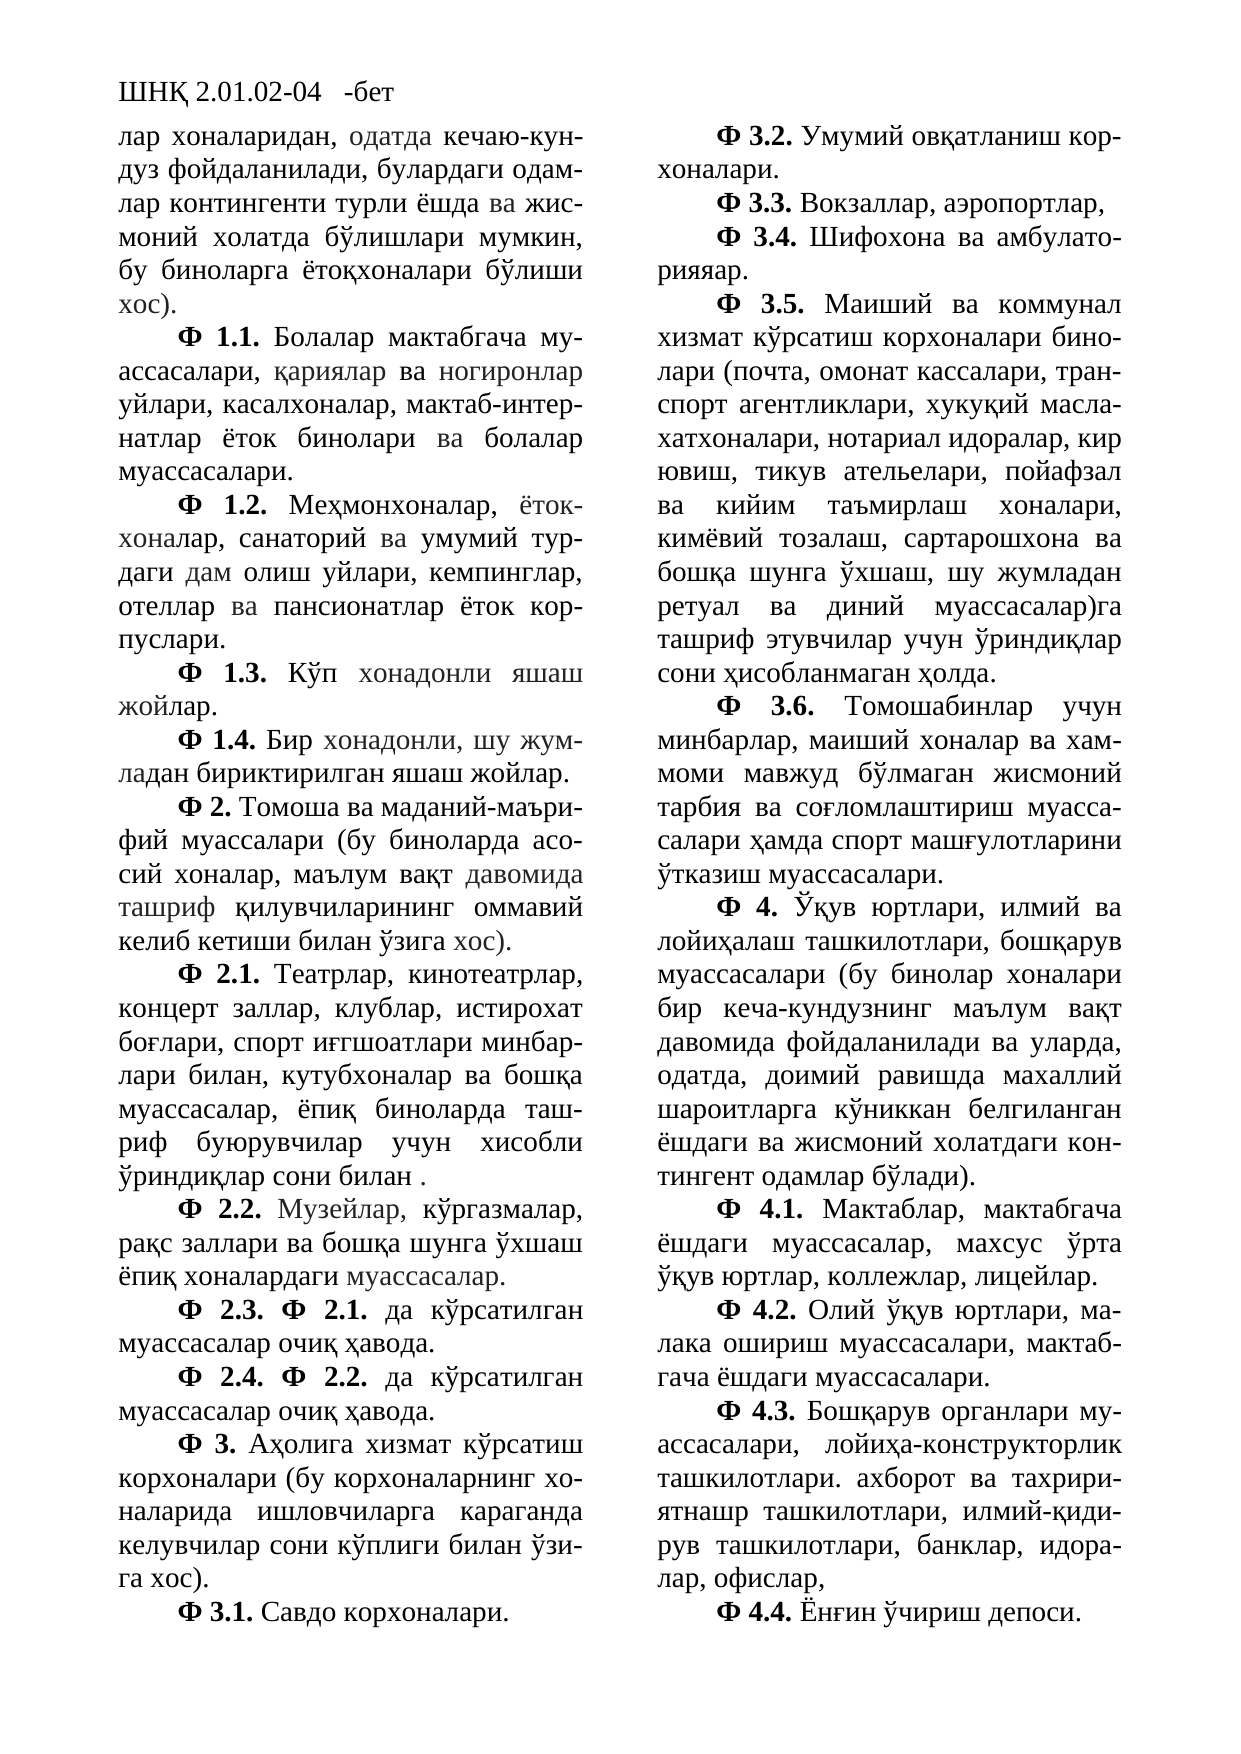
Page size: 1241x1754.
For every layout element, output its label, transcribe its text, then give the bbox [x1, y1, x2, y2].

text Ф 3.4. Шифохона ва амбулато-рияяар. [657, 219, 1122, 286]
text Ф 3.1. Савдо корхоналари. [118, 1594, 583, 1627]
text Ф 4.4. Ёнғин ўчириш депоси. [657, 1594, 1122, 1627]
text Ф 1.2. Меҳмонхоналар, ёток-хоналар, санаторий ва умумий тур-даги дам олиш уйлари, кемпинглар, отеллар ва пансионатлар ёток кор-пуслари. [118, 487, 583, 655]
text Ф 3.3. Вокзаллар, аэропортлар, [657, 185, 1122, 219]
text Ф 3.5. Маиший ва коммунал хизмат кўрсатиш корхоналари бино-лари (почта, омонат кассалари, тран-спорт агентликлари, хукуқий масла-хатхоналари, нотариал идоралар, кир ювиш, тикув ательелари, пойафзал ва кийим таъмирлаш хоналари, кимёвий тозалаш, сартарошхона ва бошқа шунга ўхшаш, шу жумладан ретуал ва диний муассасалар)га ташриф этувчилар учун ўриндиқлар сони ҳисобланмаган ҳолда. [657, 286, 1122, 688]
text Ф 3. Аҳолига хизмат кўрсатиш корхоналари (бу корхоналарнинг хо-наларида ишловчиларга караганда келувчилар сони кўплиги билан ўзи-га хос). [118, 1426, 583, 1594]
text Ф 4. Ўқув юртлари, илмий ва лойиҳалаш ташкилотлари, бошқарув муассасалари (бу бинолар хоналари бир кеча-кундузнинг маълум вақт давомида фойдаланилади ва уларда, одатда, доимий равишда махаллий шароитларга кўниккан белгиланган ёшдаги ва жисмоний холатдаги кон-тингент одамлар бўлади). [657, 889, 1122, 1191]
text Ф 4.2. Олий ўқув юртлари, ма-лака ошириш муассасалари, мактаб-гача ёшдаги муассасалари. [657, 1292, 1122, 1393]
text Ф 3.6. Томошабинлар учун минбарлар, маиший хоналар ва хам-моми мавжуд бўлмаган жисмоний тарбия ва соғломлаштириш муасса-салари ҳамда спорт машғулотларини ўтказиш муассасалари. [657, 688, 1122, 889]
text Ф 1.1. Болалар мактабгача му-ассасалари, қариялар ва ногиронлар уйлари, касалхоналар, мактаб-интер-натлар ёток бинолари ва болалар муассасалари. [118, 319, 583, 487]
text Ф 2. Томоша ва маданий-маъри-фий муассалари (бу биноларда асо-сий хоналар, маълум вақт давомида ташриф қилувчиларининг оммавий келиб кетиши билан ўзига хос). [118, 789, 583, 957]
text Ф 2.3. Ф 2.1. да кўрсатилган муассасалар очиқ ҳавода. [118, 1292, 583, 1359]
text Ф 2.4. Ф 2.2. да кўрсатилган муассасалар очиқ ҳавода. [118, 1359, 583, 1426]
text Ф 2.2. Музейлар, кўргазмалар, рақс заллари ва бошқа шунга ўхшаш ёпиқ хоналардаги муассасалар. [118, 1191, 583, 1292]
text Ф 2.1. Театрлар, кинотеатрлар, концерт заллар, клублар, истирохат боғлари, спорт иғгшоатлари минбар-лари билан, кутубхоналар ва бошқа муассасалар, ёпиқ биноларда таш-риф буюрувчилар учун хисобли ўриндиқлар сони билан . [118, 957, 583, 1191]
text Ф 4.1. Мактаблар, мактабгача ёшдаги муассасалар, махсус ўрта ўқув юртлар, коллежлар, лицейлар. [657, 1191, 1122, 1292]
text Ф 4.3. Бошқарув органлари му-ассасалари, лойиҳа-конструкторлик ташкилотлари. ахборот ва тахрири-ятнашр ташкилотлари, илмий-қиди-рув ташкилотлари, банклар, идора-лар, офислар, [657, 1393, 1122, 1594]
text Ф 3.2. Умумий овқатланиш кор-хоналари. [657, 118, 1122, 185]
text Ф 1.4. Бир хонадонли, шу жум-ладан бириктирилган яшаш жойлар. [118, 722, 583, 789]
text Ф 1.3. Кўп хонадонли яшаш жойлар. [118, 655, 583, 722]
